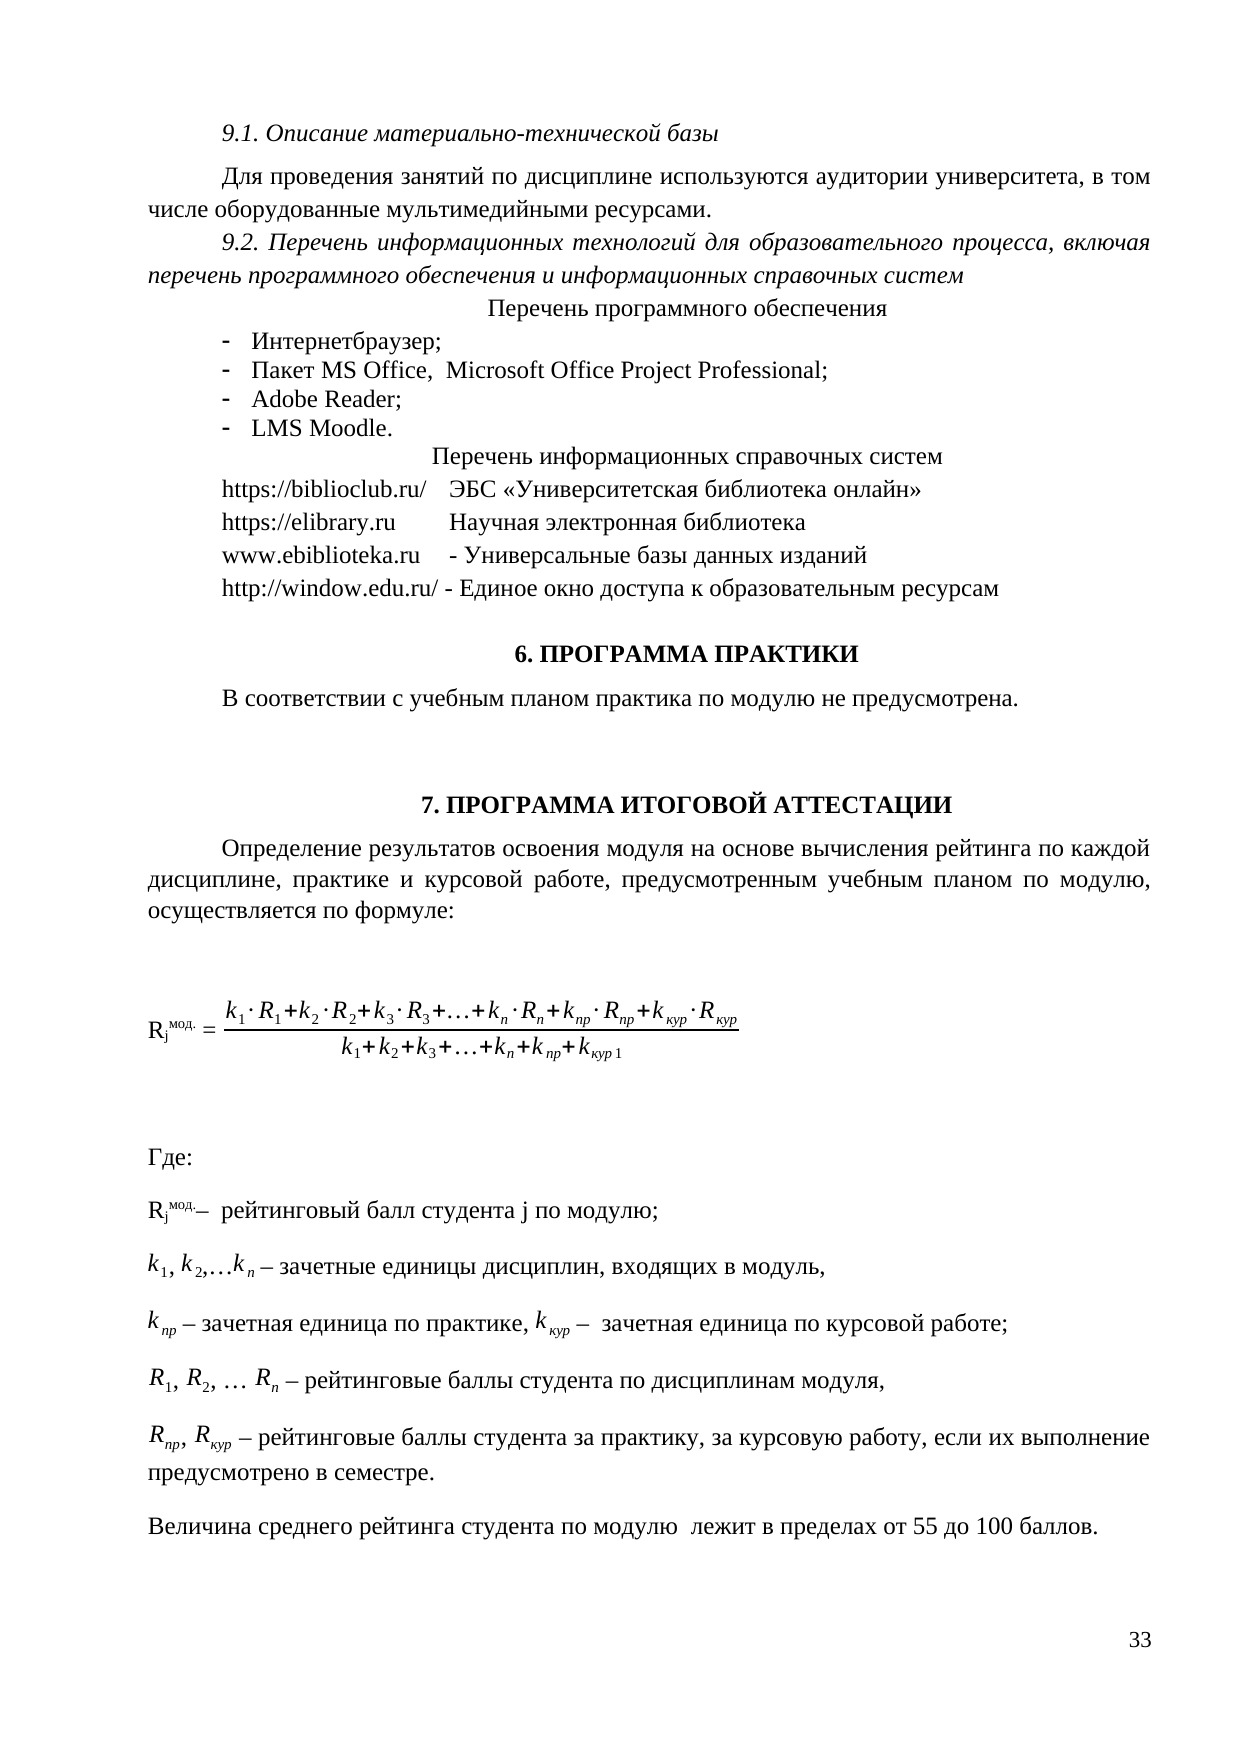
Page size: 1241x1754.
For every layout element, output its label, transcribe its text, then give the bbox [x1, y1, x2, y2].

text Rjмод. = [148, 996, 1152, 1063]
text https://biblioclub.ru/ ЭБС «Университетская библиотека онлайн» [148, 474, 1152, 503]
text Rjмод.– рейтинговый балл студента j по модулю; [148, 1196, 1152, 1224]
text Где: [148, 1142, 1152, 1171]
list LMS Moodle. [148, 413, 1152, 441]
text Для проведения занятий по дисциплине используются аудитории университета, в том числе оборудованные мультимедийными ресурсами. [148, 161, 1152, 223]
text 7. ПРОГРАММА ИТОГОВОЙ АТТЕСТАЦИИ [148, 790, 1152, 818]
text Величина среднего рейтинга студента по модулю лежит в пределах от 55 до 100 баллов. [148, 1511, 1152, 1539]
text , , … – рейтинговые баллы студента по дисциплинам модуля, [148, 1364, 1152, 1396]
text https://elibrary.ru Научная электронная библиотека [148, 507, 1152, 536]
text В соответствии с учебным планом практика по модулю не предусмотрена. [148, 683, 1152, 711]
list Adobe Reader; [148, 384, 1152, 413]
text , – рейтинговые баллы студента за практику, за курсовую работу, если их выполнение предусмотрено в семестре. [148, 1421, 1152, 1486]
list Пакет MS Office, Microsoft Office Project Professional; [148, 355, 1152, 384]
text http://window.edu.ru/ - Единое окно доступа к образовательным ресурсам [148, 573, 1152, 602]
text 6. ПРОГРАММА ПРАКТИКИ [148, 639, 1152, 668]
list Перечень информационных справочных систем [223, 441, 1152, 470]
text – зачетная единица по практике, – зачетная единица по курсовой работе; [148, 1307, 1152, 1338]
text , ,… – зачетные единицы дисциплин, входящих в модуль, [148, 1249, 1152, 1281]
text 9.2. Перечень информационных технологий для образовательного процесса, включая перечень программного обеспечения и информационных справочных систем [148, 227, 1152, 289]
list Интернетбраузер; [148, 326, 1152, 355]
list Определение результатов освоения модуля на основе вычисления рейтинга по каждой дисциплине, практике и курсовой работе, предусмотренным учебным планом по модулю, осуществляется по формуле: [148, 833, 1152, 924]
list Перечень программного обеспечения [223, 293, 1152, 322]
text 9.1. Описание материально-технической базы [148, 118, 1152, 147]
text www.ebiblioteka.ru - Универсальные базы данных изданий [148, 540, 1152, 569]
